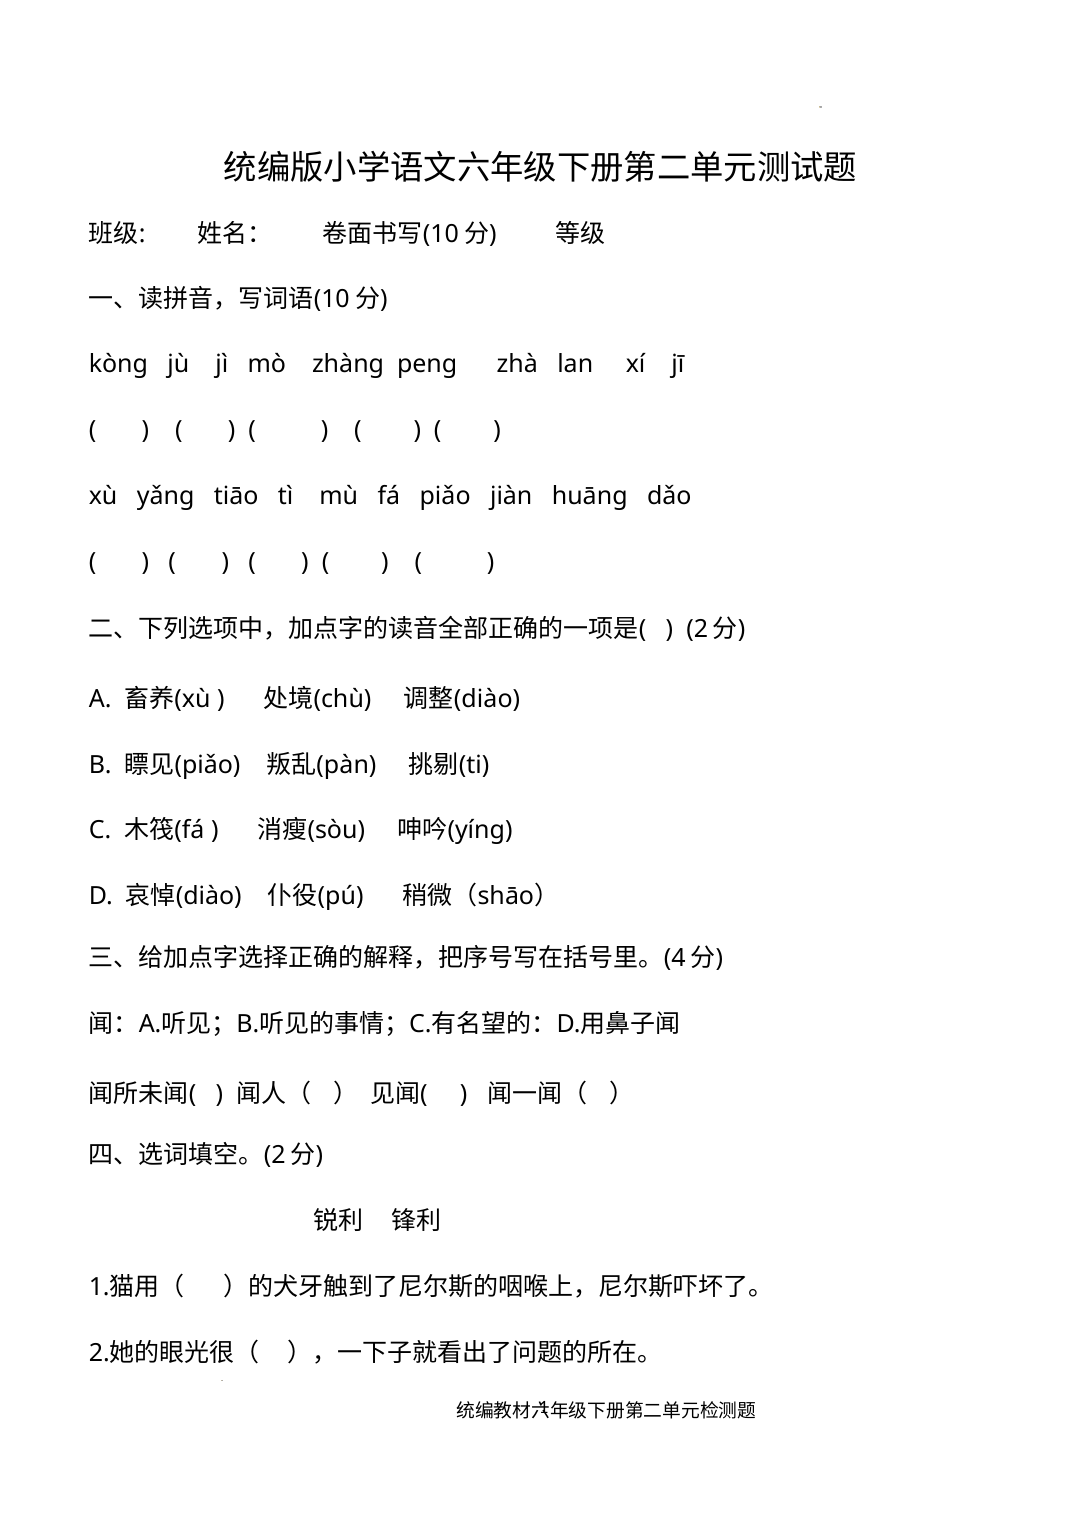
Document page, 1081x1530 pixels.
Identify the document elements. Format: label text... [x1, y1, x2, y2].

list 三、给加点字选择正确的解释，把序号写在括号里。(4分) [88, 922, 992, 988]
list D. 哀悼(diào) 仆役(pú) 稍微（shāo） [88, 857, 992, 922]
list A. 畜养(xù ) 处境(chù) 调整(diào) [88, 659, 992, 725]
list 四、选词填空。(2分) [88, 1120, 992, 1186]
list 锐利 锋利 [88, 1186, 992, 1252]
list 2.她的眼光很（ ），一下子就看出了问题的所在。 [88, 1317, 992, 1383]
list xù yǎng tiāo tì mù fá piǎo jiàn huāng dǎo [88, 462, 992, 527]
list ( ) ( ) ( ) ( ) ( ) [88, 396, 992, 462]
list ( ) ( ) ( ) ( ) ( ) [88, 527, 992, 593]
list 1.猫用（ ）的犬牙触到了尼尔斯的咽喉上，尼尔斯吓坏了。 [88, 1252, 992, 1317]
list 二、下列选项中，加点字的读音全部正确的一项是( ) (2分) [88, 593, 992, 659]
list B. 瞟见(piǎo) 叛乱(pàn) 挑剔(ti) [88, 725, 992, 791]
list 闻所未闻( ) 闻人（ ） 见闻( ) 闻一闻（ ） [88, 1054, 992, 1120]
list 读拼音，写词语(10分) [88, 264, 992, 330]
text 统编版小学语文六年级下册第二单元测试题 [88, 132, 992, 198]
list 闻：A.听见；B.听见的事情；C.有名望的：D.用鼻子闻 [88, 988, 992, 1054]
list C. 木筏(fá ) 消瘦(sòu) 呻吟(yíng) [88, 791, 992, 857]
list kòng jù jì mò zhàng peng zhà lan xí jī [88, 330, 992, 396]
text 班级: 姓名： 卷面书写(10分) 等级 [88, 198, 992, 264]
